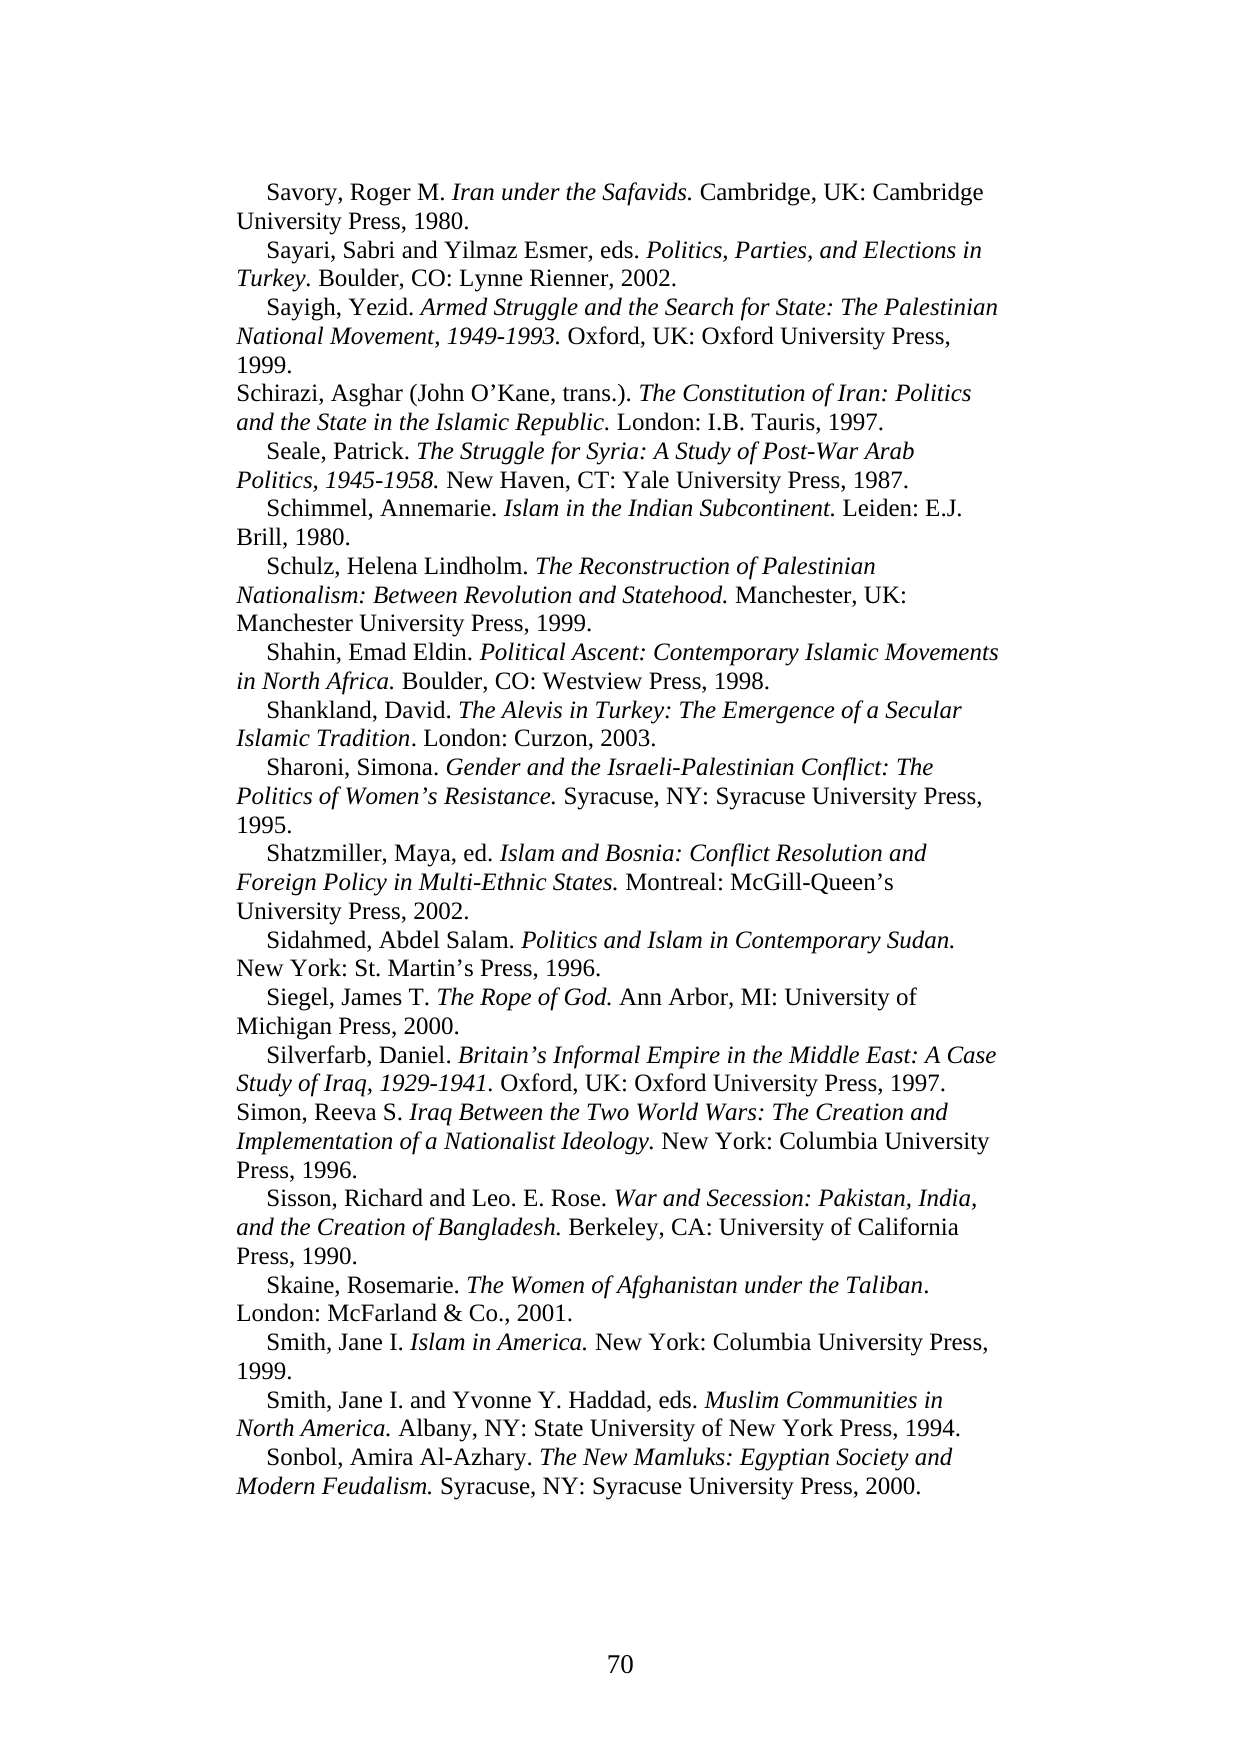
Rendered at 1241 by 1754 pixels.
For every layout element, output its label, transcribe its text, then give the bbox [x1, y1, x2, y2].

text Smith, Jane I. Islam in America. New York: Columbia University Press, 1999. [236, 1327, 1004, 1385]
text Schirazi, Asghar (John O’Kane, trans.). The Constitution of Iran: Politics and the State in the Islamic Republic. London: I.B. Tauris, 1997. [236, 378, 1004, 436]
text Schimmel, Annemarie. Islam in the Indian Subcontinent. Leiden: E.J. Brill, 1980. [236, 493, 1004, 551]
text Skaine, Rosemarie. The Women of Afghanistan under the Taliban. London: McFarland & Co., 2001. [236, 1270, 1004, 1327]
text Sayigh, Yezid. Armed Struggle and the Search for State: The Palestinian National Movement, 1949-1993. Oxford, UK: Oxford University Press, 1999. [236, 292, 1004, 378]
text Schulz, Helena Lindholm. The Reconstruction of Palestinian Nationalism: Between Revolution and Statehood. Manchester, UK: Manchester University Press, 1999. [236, 551, 1004, 637]
text Shatzmiller, Maya, ed. Islam and Bosnia: Conflict Resolution and Foreign Policy in Multi-Ethnic States. Montreal: McGill-Queen’s University Press, 2002. [236, 838, 1004, 925]
text Smith, Jane I. and Yvonne Y. Haddad, eds. Muslim Communities in North America. Albany, NY: State University of New York Press, 1994. [236, 1385, 1004, 1442]
text Sharoni, Simona. Gender and the Israeli-Palestinian Conflict: The Politics of Women’s Resistance. Syracuse, NY: Syracuse University Press, 1995. [236, 752, 1004, 838]
text Savory, Roger M. Iran under the Safavids. Cambridge, UK: Cambridge University Press, 1980. [236, 177, 1004, 235]
text Sayari, Sabri and Yilmaz Esmer, eds. Politics, Parties, and Elections in Turkey. Boulder, CO: Lynne Rienner, 2002. [236, 235, 1004, 292]
text Simon, Reeva S. Iraq Between the Two World Wars: The Creation and Implementation of a Nationalist Ideology. New York: Columbia University Press, 1996. [236, 1097, 1004, 1183]
text Silverfarb, Daniel. Britain’s Informal Empire in the Middle East: A Case Study of Iraq, 1929-1941. Oxford, UK: Oxford University Press, 1997. [236, 1040, 1004, 1097]
text Shahin, Emad Eldin. Political Ascent: Contemporary Islamic Movements in North Africa. Boulder, CO: Westview Press, 1998. [236, 637, 1004, 695]
text Siegel, James T. The Rope of God. Ann Arbor, MI: University of Michigan Press, 2000. [236, 982, 1004, 1040]
text Shankland, David. The Alevis in Turkey: The Emergence of a Secular Islamic Tradition. London: Curzon, 2003. [236, 695, 1004, 752]
text Sisson, Richard and Leo. E. Rose. War and Secession: Pakistan, India, and the Creation of Bangladesh. Berkeley, CA: University of California Press, 1990. [236, 1183, 1004, 1270]
text Seale, Patrick. The Struggle for Syria: A Study of Post-War Arab Politics, 1945-1958. New Haven, CT: Yale University Press, 1987. [236, 436, 1004, 493]
text Sidahmed, Abdel Salam. Politics and Islam in Contemporary Sudan. New York: St. Martin’s Press, 1996. [236, 925, 1004, 982]
text Sonbol, Amira Al-Azhary. The New Mamluks: Egyptian Society and Modern Feudalism. Syracuse, NY: Syracuse University Press, 2000. [236, 1442, 1004, 1500]
